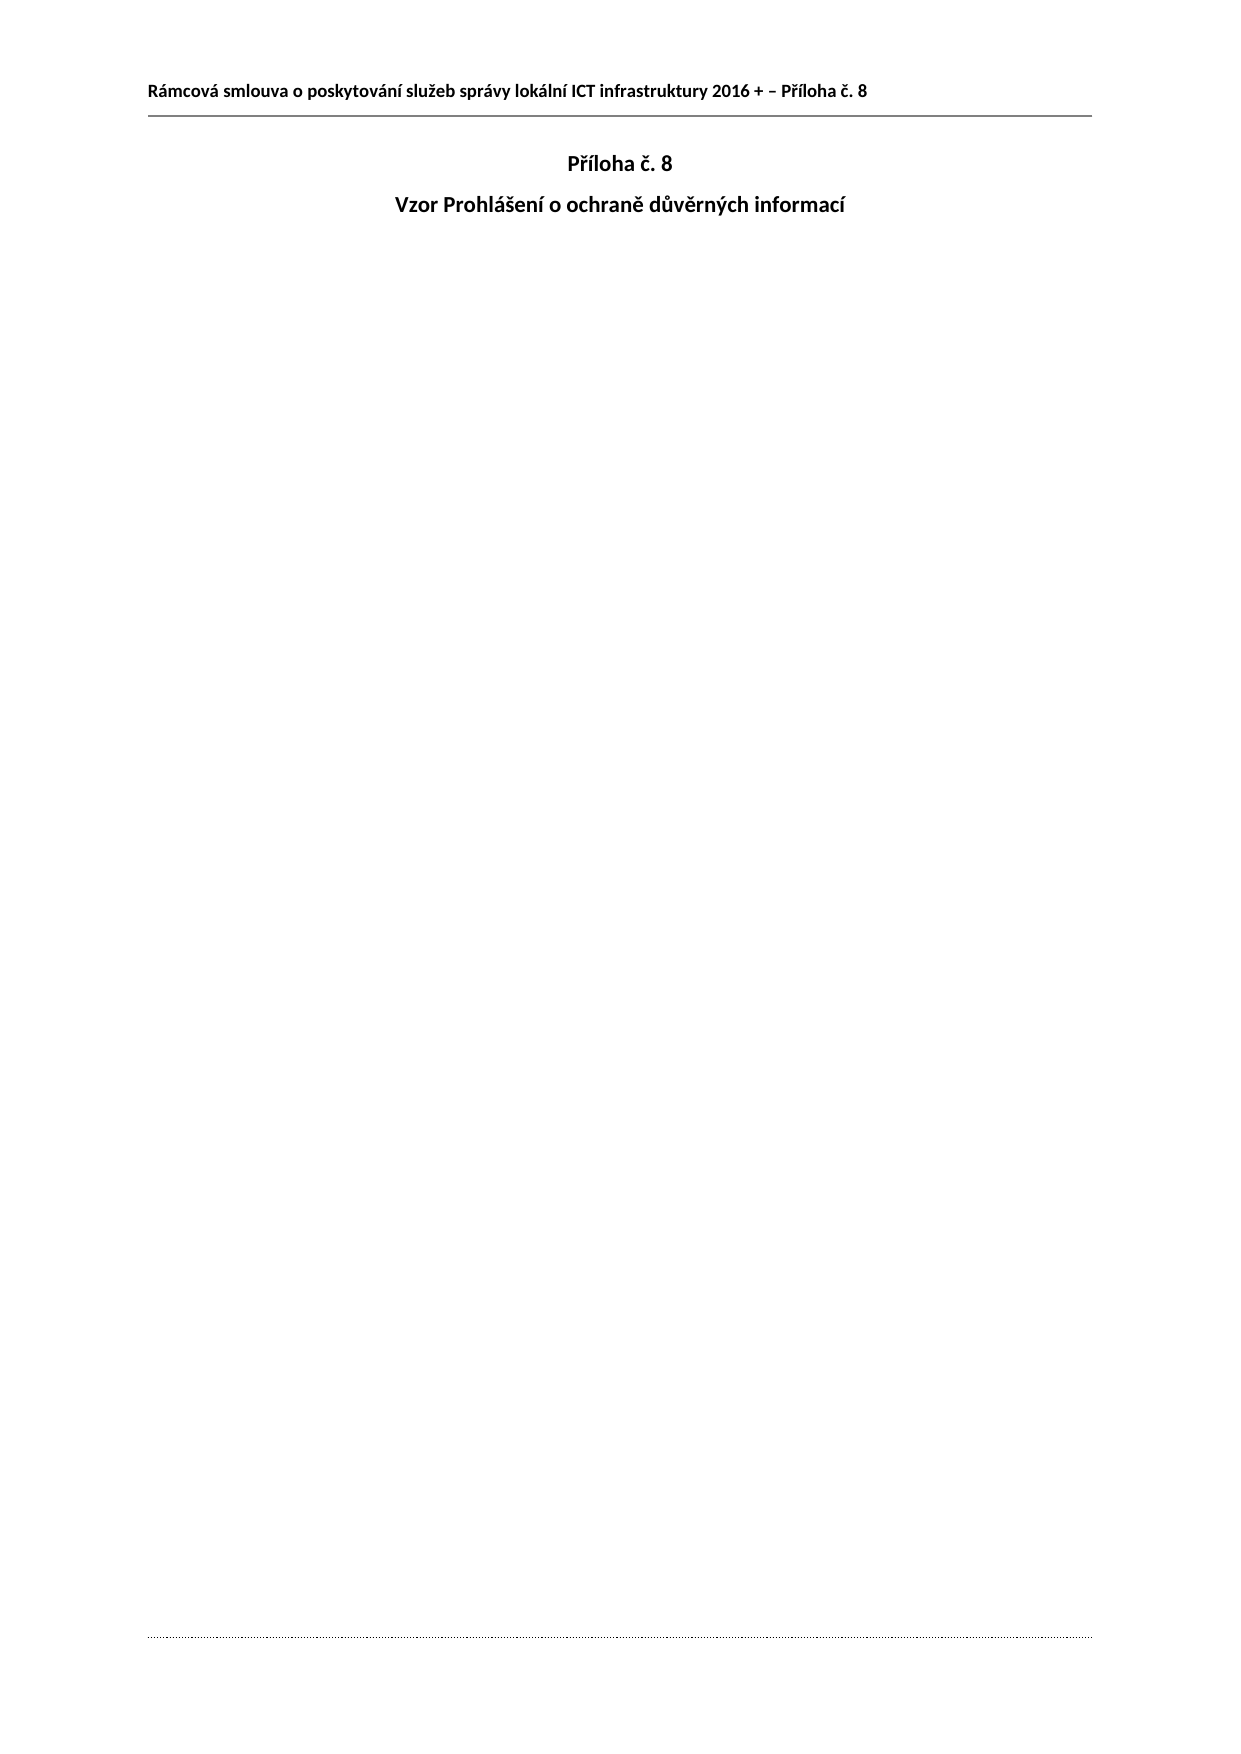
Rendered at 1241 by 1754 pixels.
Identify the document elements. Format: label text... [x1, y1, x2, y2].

text Vzor Prohlášení o ochraně důvěrných informací [148, 189, 1092, 218]
text Příloha č. 8 [148, 148, 1092, 177]
